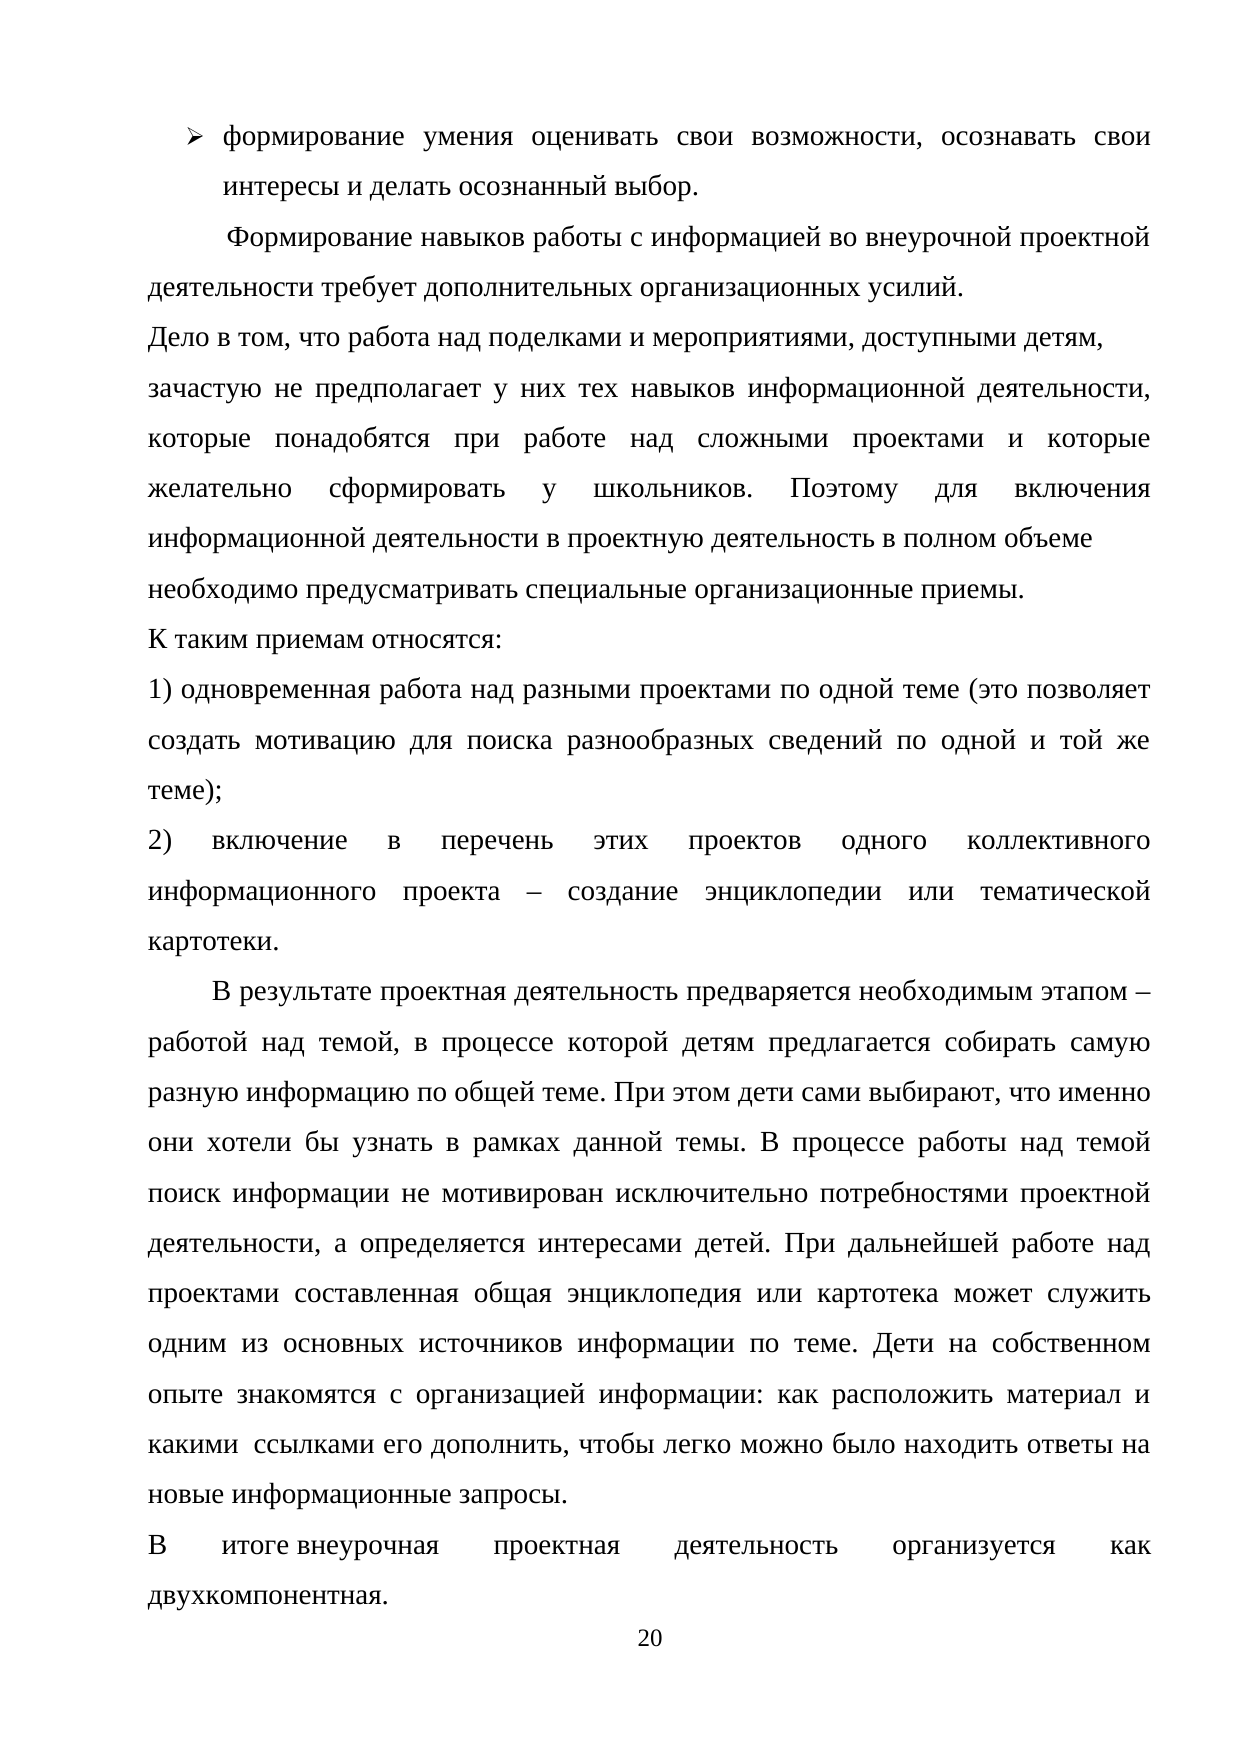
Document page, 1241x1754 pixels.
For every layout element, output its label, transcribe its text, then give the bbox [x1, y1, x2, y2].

text Формирование навыков работы с информацией во внеурочной проектной деятельности требует дополнительных организационных усилий. [148, 219, 1152, 303]
text К таким приемам относятся: [148, 621, 1152, 655]
text 2) включение в перечень этих проектов одного коллективного информационного проекта – создание энциклопедии или тематической картотеки. [148, 822, 1152, 957]
text необходимо предусматривать специальные организационные приемы. [148, 571, 1152, 604]
text В результате проектная деятельность предваряется необходимым этапом – работой над темой, в процессе которой детям предлагается собирать самую разную информацию по общей теме. При этом дети сами выбирают, что именно они хотели бы узнать в рамках данной темы. В процессе работы над темой поиск информации не мотивирован исключительно потребностями проектной деятельности, а определяется интересами детей. При дальнейшей работе над проектами составленная общая энциклопедия или картотека может служить одним из основных источников информации по теме. Дети на собственном опыте знакомятся с организацией информации: как расположить материал и какими ссылками его дополнить, чтобы легко можно было находить ответы на новые информационные запросы. [148, 973, 1152, 1510]
text зачастую не предполагает у них тех навыков информационной деятельности, которые понадобятся при работе над сложными проектами и которые желательно сформировать у школьников. Поэтому для включения информационной деятельности в проектную деятельность в полном объеме [148, 370, 1152, 554]
text Дело в том, что работа над поделками и мероприятиями, доступными детям, [148, 319, 1152, 353]
list формирование умения оценивать свои возможности, осознавать свои интересы и делать осознанный выбор. [185, 118, 1152, 202]
text В итоге внеурочная проектная деятельность организуется как двухкомпонентная. [148, 1527, 1152, 1611]
text 1) одновременная работа над разными проектами по одной теме (это позволяет создать мотивацию для поиска разнообразных сведений по одной и той же теме); [148, 672, 1152, 806]
